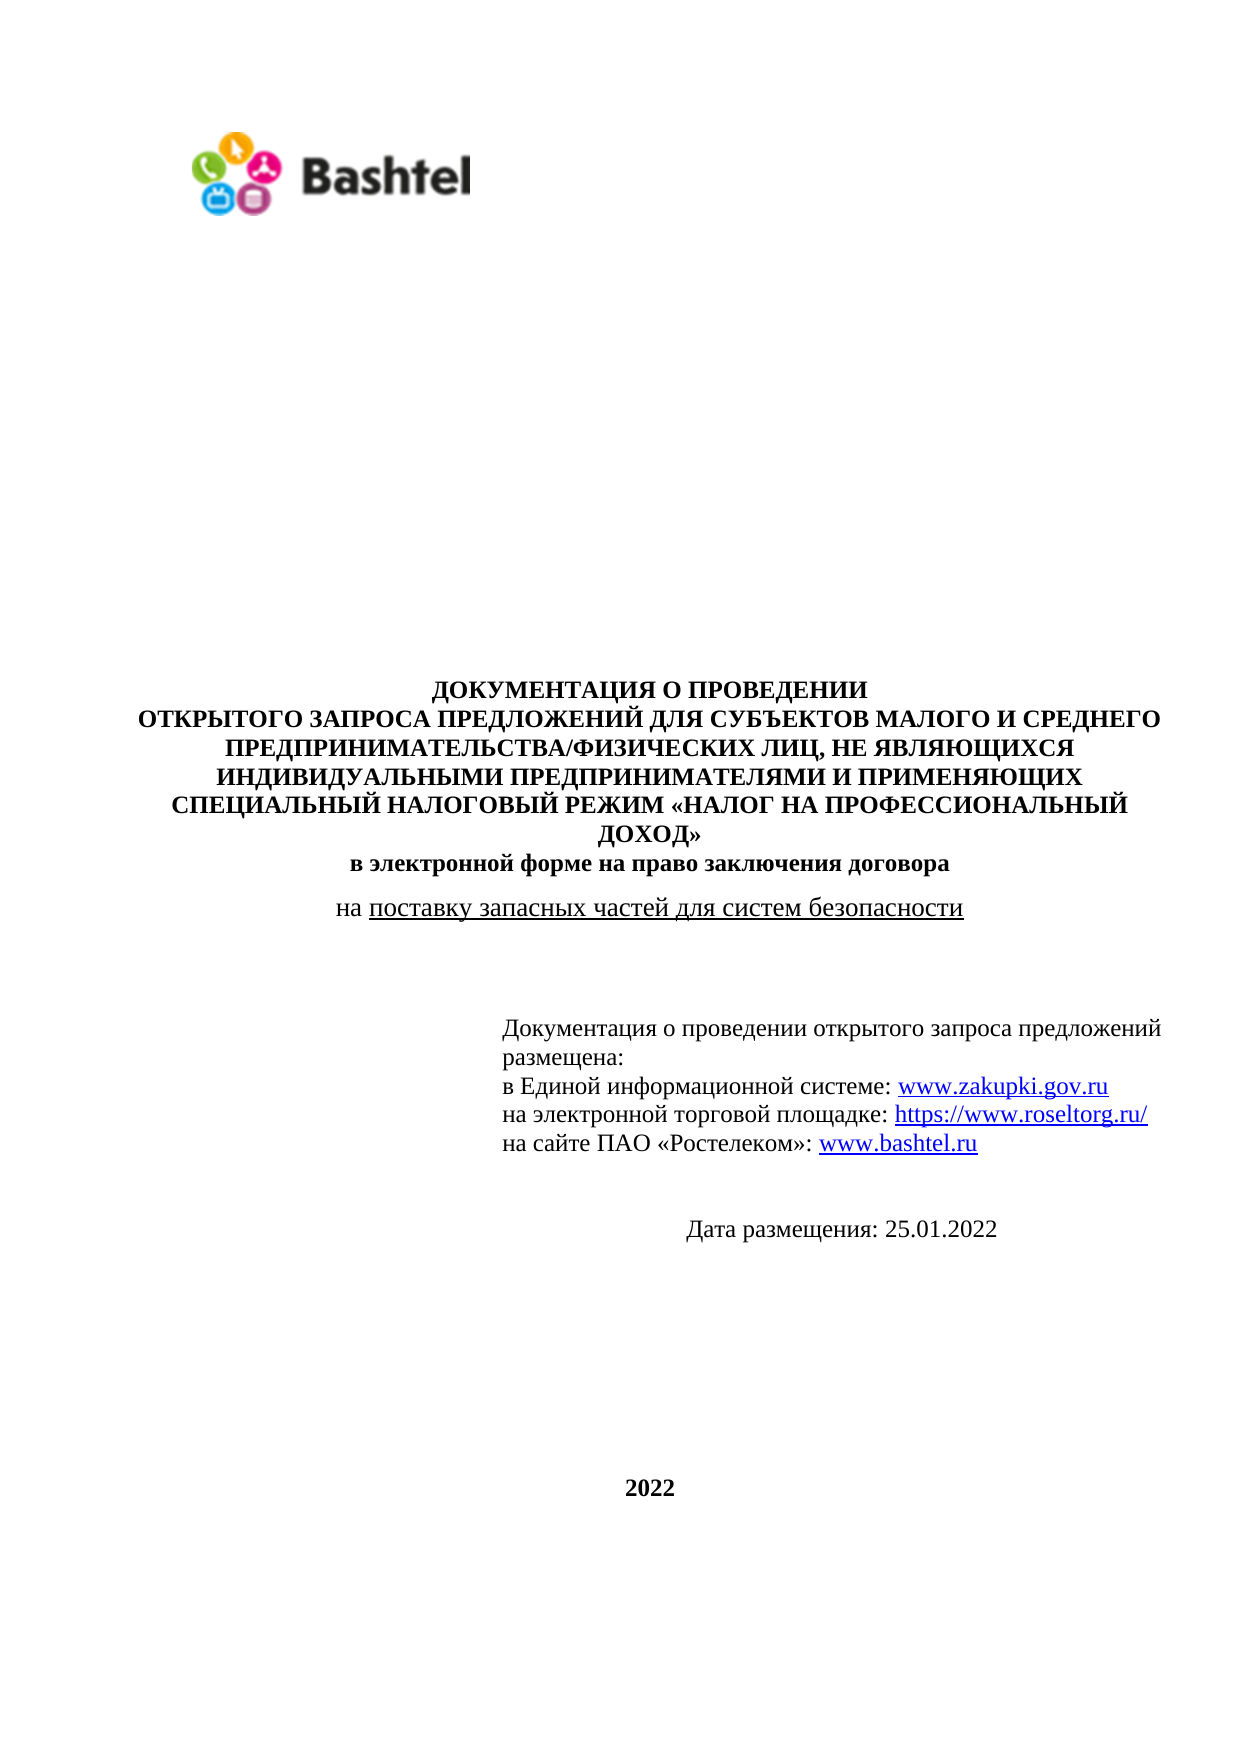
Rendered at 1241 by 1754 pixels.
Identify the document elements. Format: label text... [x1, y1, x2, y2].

text на электронной торговой площадке: https://www.roseltorg.ru/ [502, 1099, 1181, 1128]
text ДОКУМЕНТАЦИЯ О ПРОВЕДЕНИИ [118, 676, 1181, 704]
text Документация о проведении открытого запроса предложений размещена: [502, 1013, 1181, 1071]
picture [191, 132, 470, 216]
text на поставку запасных частей для систем безопасности [118, 891, 1181, 922]
text в Единой информационной системе: www.zakupki.gov.ru [502, 1071, 1181, 1099]
text 2022 [118, 1473, 1181, 1502]
text на сайте ПАО «Ростелеком»: www.bashtel.ru [502, 1128, 1181, 1157]
text Дата размещения: 25.01.2022 [502, 1214, 1181, 1243]
text в электронной форме на право заключения договора [118, 848, 1181, 877]
text ОТКРЫТОГО ЗАПРОСА ПРЕДЛОЖЕНИЙ ДЛЯ СУБЪЕКТОВ МАЛОГО И СРЕДНЕГО ПРЕДПРИНИМАТЕЛЬСТВА/ФИЗИЧЕCКИХ ЛИЦ, НЕ ЯВЛЯЮЩИХСЯ ИНДИВИДУАЛЬНЫМИ ПРЕДПРИНИМАТЕЛЯМИ И ПРИМЕНЯЮЩИХ СПЕЦИАЛЬНЫЙ НАЛОГОВЫЙ РЕЖИМ «НАЛОГ НА ПРОФЕССИОНАЛЬНЫЙ ДОХОД» [118, 704, 1181, 848]
